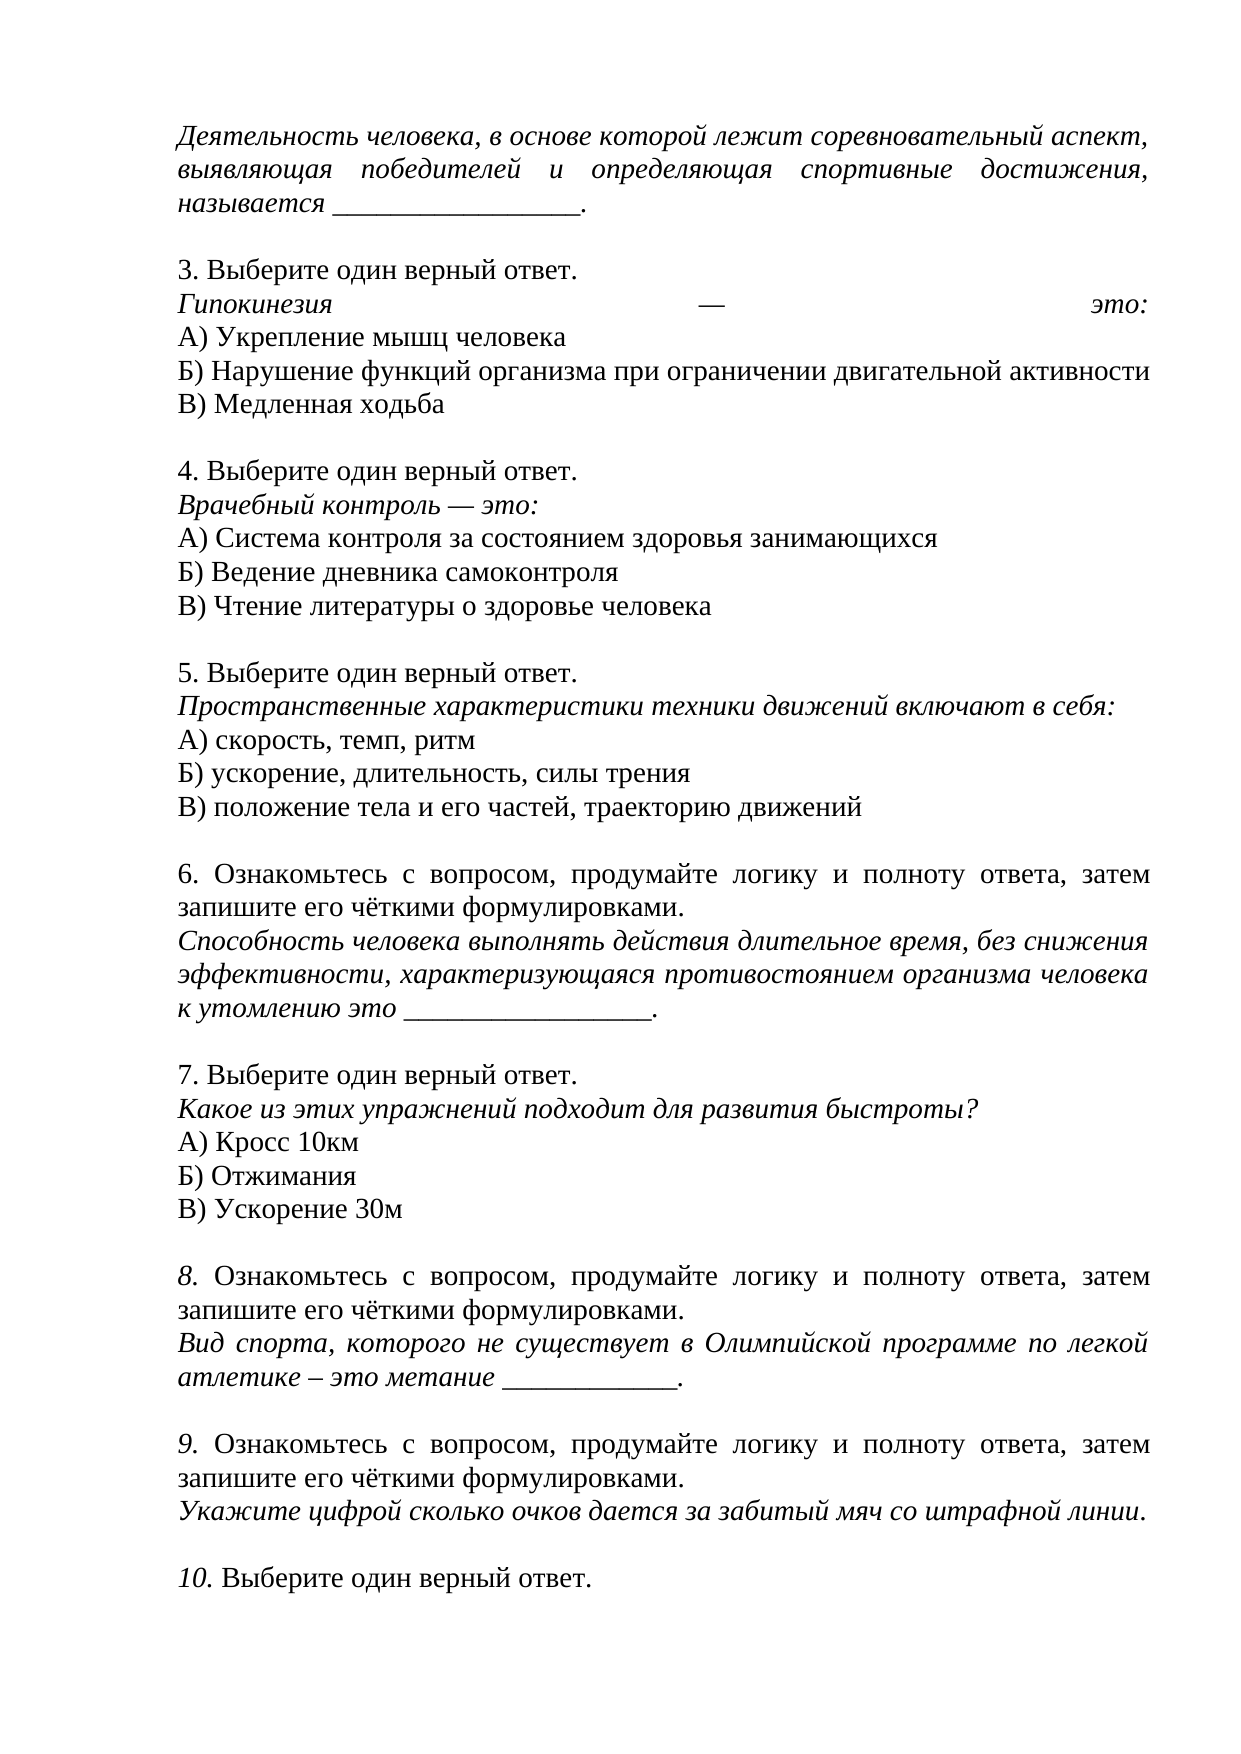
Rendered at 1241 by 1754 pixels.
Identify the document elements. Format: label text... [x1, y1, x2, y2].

text В) Медленная ходьба [177, 386, 1152, 420]
text Б) ускорение, длительность, силы трения [177, 755, 1152, 789]
text Деятельность человека, в основе которой лежит соревновательный аспект, выявляющая победителей и определяющая спортивные достижения, называется _________________. [177, 118, 1152, 219]
text 3. Выберите один верный ответ. [177, 252, 1152, 286]
text 7. Выберите один верный ответ. [177, 1057, 1152, 1091]
text Врачебный контроль — это: [177, 487, 1152, 521]
text Какое из этих упражнений подходит для развития быстроты? [177, 1091, 1152, 1124]
text В) Ускорение 30м [177, 1191, 1152, 1225]
text Б) Нарушение функций организма при ограничении двигательной активности [177, 353, 1152, 386]
text 8. Ознакомьтесь с вопросом, продумайте логику и полноту ответа, затем запишите его чёткими формулировками. [177, 1258, 1152, 1326]
text 4. Выберите один верный ответ. [177, 453, 1152, 487]
text Б) Отжимания [177, 1158, 1152, 1191]
text Пространственные характеристики техники движений включают в себя: [177, 688, 1152, 722]
text Б) Ведение дневника самоконтроля [177, 554, 1152, 588]
text 6. Ознакомьтесь с вопросом, продумайте логику и полноту ответа, затем запишите его чёткими формулировками. [177, 856, 1152, 923]
text А) Кросс 10км [177, 1124, 1152, 1158]
text В) Чтение литературы о здоровье человека [177, 588, 1152, 621]
text А) Система контроля за состоянием здоровья занимающихся [177, 521, 1152, 554]
text 9. Ознакомьтесь с вопросом, продумайте логику и полноту ответа, затем запишите его чёткими формулировками. [177, 1426, 1152, 1493]
text 10. Выберите один верный ответ. [177, 1560, 1152, 1594]
text Гипокинезия — это: А) Укрепление мышц человека [177, 286, 1152, 353]
text Способность человека выполнять действия длительное время, без снижения эффективности, характеризующаяся противостоянием организма человека к утомлению это _________________. [177, 923, 1152, 1024]
text В) положение тела и его частей, траекторию движений [177, 789, 1152, 822]
text Вид спорта, которого не существует в Олимпийской программе по легкой атлетике – это метание ____________. [177, 1326, 1152, 1393]
text Укажите цифрой сколько очков дается за забитый мяч со штрафной линии. [177, 1493, 1152, 1527]
text А) скорость, темп, ритм [177, 722, 1152, 755]
text 5. Выберите один верный ответ. [177, 655, 1152, 688]
